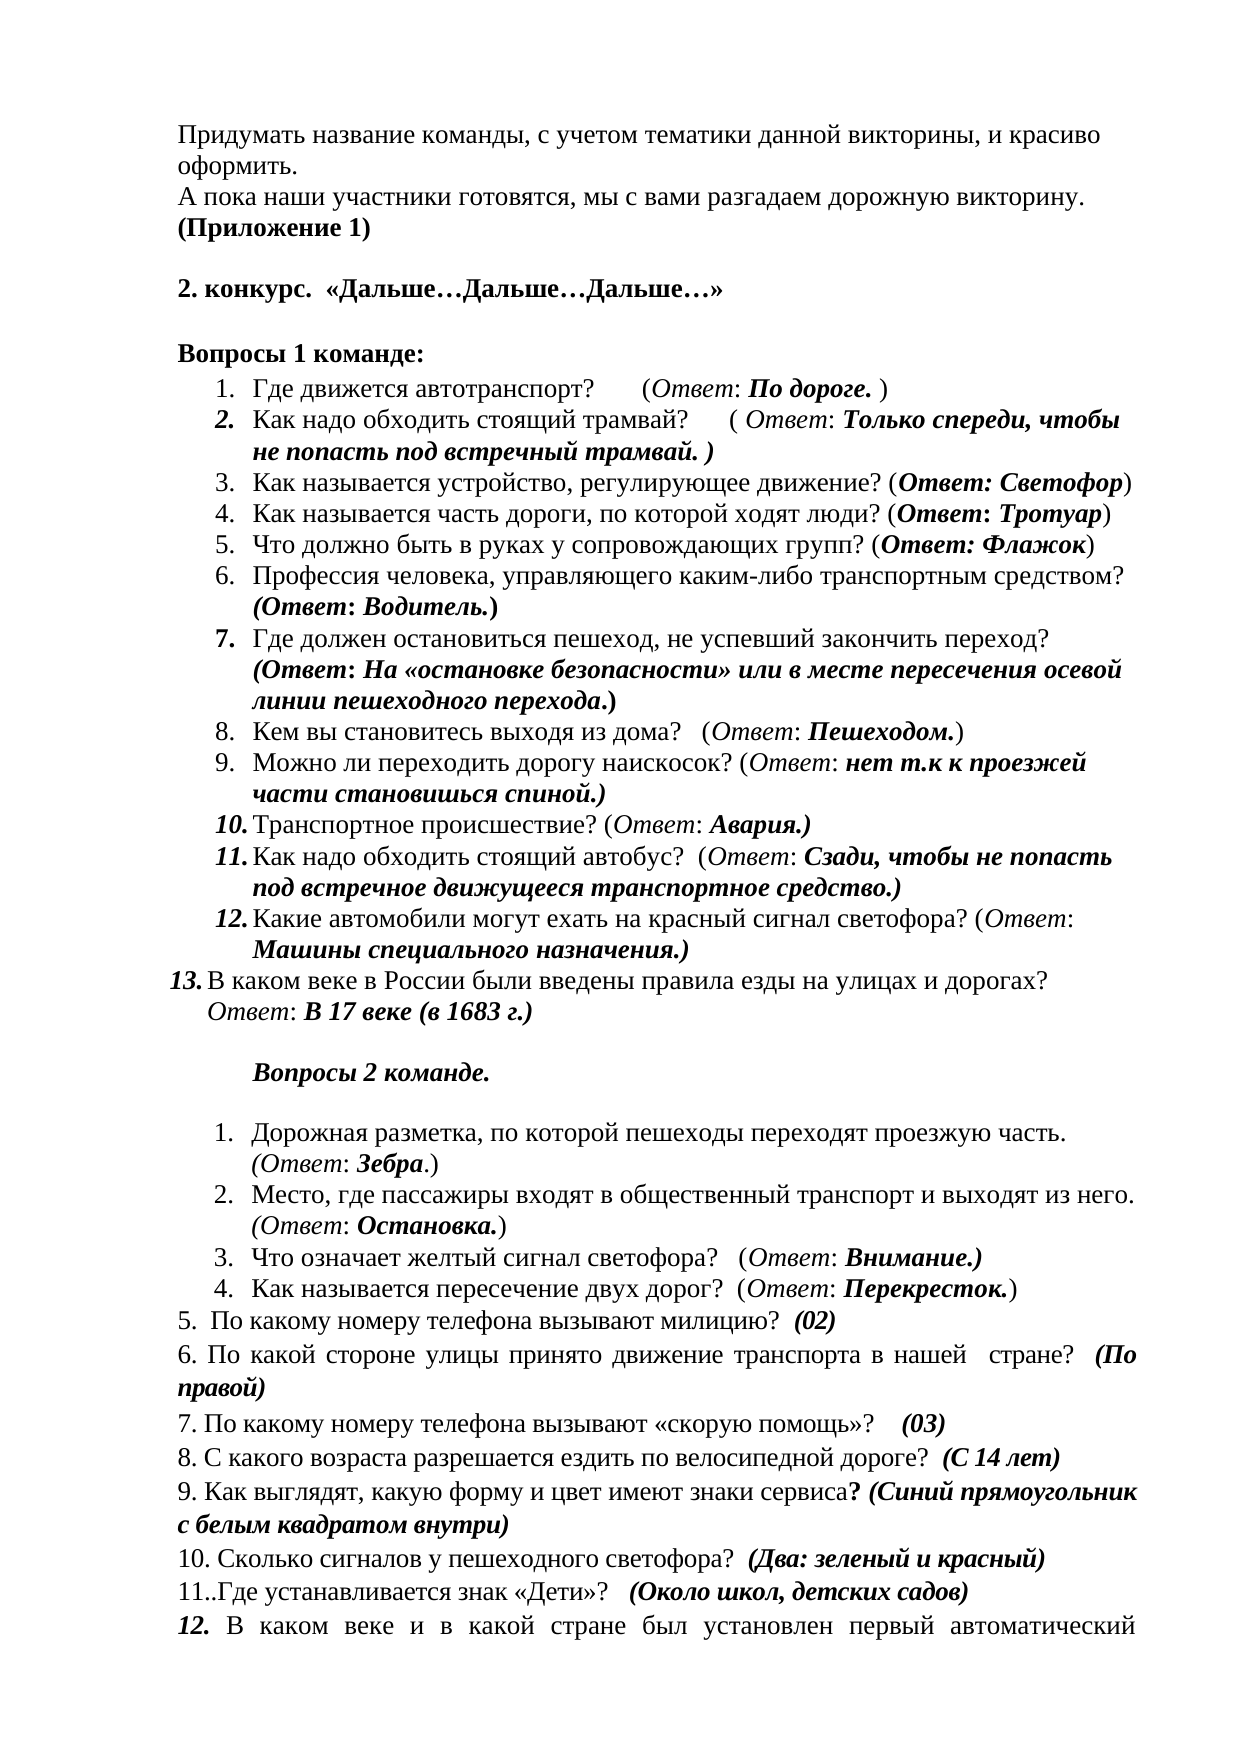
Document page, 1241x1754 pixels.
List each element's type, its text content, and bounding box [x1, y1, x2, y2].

text 6. По какой стороне улицы принято движение транспорта в нашей стране? (По правой) [177, 1336, 1137, 1403]
list Как надо обходить стоящий трамвай? ( Ответ: Только спереди, чтобы не попасть под встречный трамвай. ) [215, 404, 1137, 466]
text А пока наши участники готовятся, мы с вами разгадаем дорожную викторину. (Приложение 1) [177, 180, 1137, 243]
list Как называется устройство, регулирующее движение? (Ответ: Светофор) [215, 466, 1137, 497]
text Вопросы 1 команде: [177, 337, 1137, 368]
list Как называется часть дороги, по которой ходят люди? (Ответ: Тротуар) [215, 497, 1137, 528]
text 8. С какого возраста разрешается ездить по велосипедной дороге? (С 14 лет) [177, 1439, 1137, 1473]
list Какие автомобили могут ехать на красный сигнал светофора? (Ответ: Машины специального назначения.) [215, 902, 1137, 964]
text 11..Где устанавливается знак «Дети»? (Около школ, детских садов) [177, 1574, 1137, 1607]
list Профессия человека, управляющего каким-либо транспортным средством? (Ответ: Водитель.) [215, 559, 1137, 622]
text 10. Сколько сигналов у пешеходного светофора? (Два: зеленый и красный) [177, 1540, 1137, 1574]
list Что означает желтый сигнал светофора? (Ответ: Внимание.) [213, 1241, 1137, 1272]
list Как называется пересечение двух дорог? (Ответ: Перекресток.) [213, 1272, 1137, 1303]
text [177, 1607, 1137, 1641]
list Транспортное происшествие? (Ответ: Авария.) [215, 808, 1137, 840]
list Дорожная разметка, по которой пешеходы переходят проезжую часть. (Ответ: Зебра.) [213, 1116, 1137, 1178]
list Как надо обходить стоящий автобус? (Ответ: Сзади, чтобы не попасть под встречное движущееся транспортное средство.) [215, 840, 1137, 902]
text 2. конкурс. «Дальше…Дальше…Дальше…» [177, 272, 1137, 303]
list Что должно быть в руках у сопровождающих групп? (Ответ: Флажок) [215, 528, 1137, 559]
text 9. Как выглядят, какую форму и цвет имеют знаки сервиса? (Синий прямоугольник с белым квадратом внутри) [177, 1473, 1137, 1540]
text 7. По какому номеру телефона вызывают «скорую помощь»? (03) [177, 1403, 1137, 1439]
list Кем вы становитесь выходя из дома? (Ответ: Пешеходом.) [215, 715, 1137, 746]
list В каком веке в России были введены правила езды на улицах и дорогах? Ответ: В 17 веке (в 1683 г.) [169, 964, 1137, 1027]
list Место, где пассажиры входят в общественный транспорт и выходят из него. (Ответ: Остановка.) [213, 1178, 1137, 1241]
list Где движется автотранспорт? (Ответ: По дороге. ) [215, 372, 1137, 404]
text 5. По какому номеру телефона вызывают милицию? (02) [177, 1303, 1137, 1336]
list Где должен остановиться пешеход, не успевший закончить переход? (Ответ: На «остановке безопасности» или в месте пересечения осевой линии пешеходного перехода.) [215, 622, 1137, 715]
text Придумать название команды, с учетом тематики данной викторины, и красиво оформить. [177, 118, 1137, 180]
list Можно ли переходить дорогу наискосок? (Ответ: нет т.к к проезжей части становишься спиной.) [215, 746, 1137, 808]
text Вопросы 2 команде. [252, 1056, 1137, 1087]
